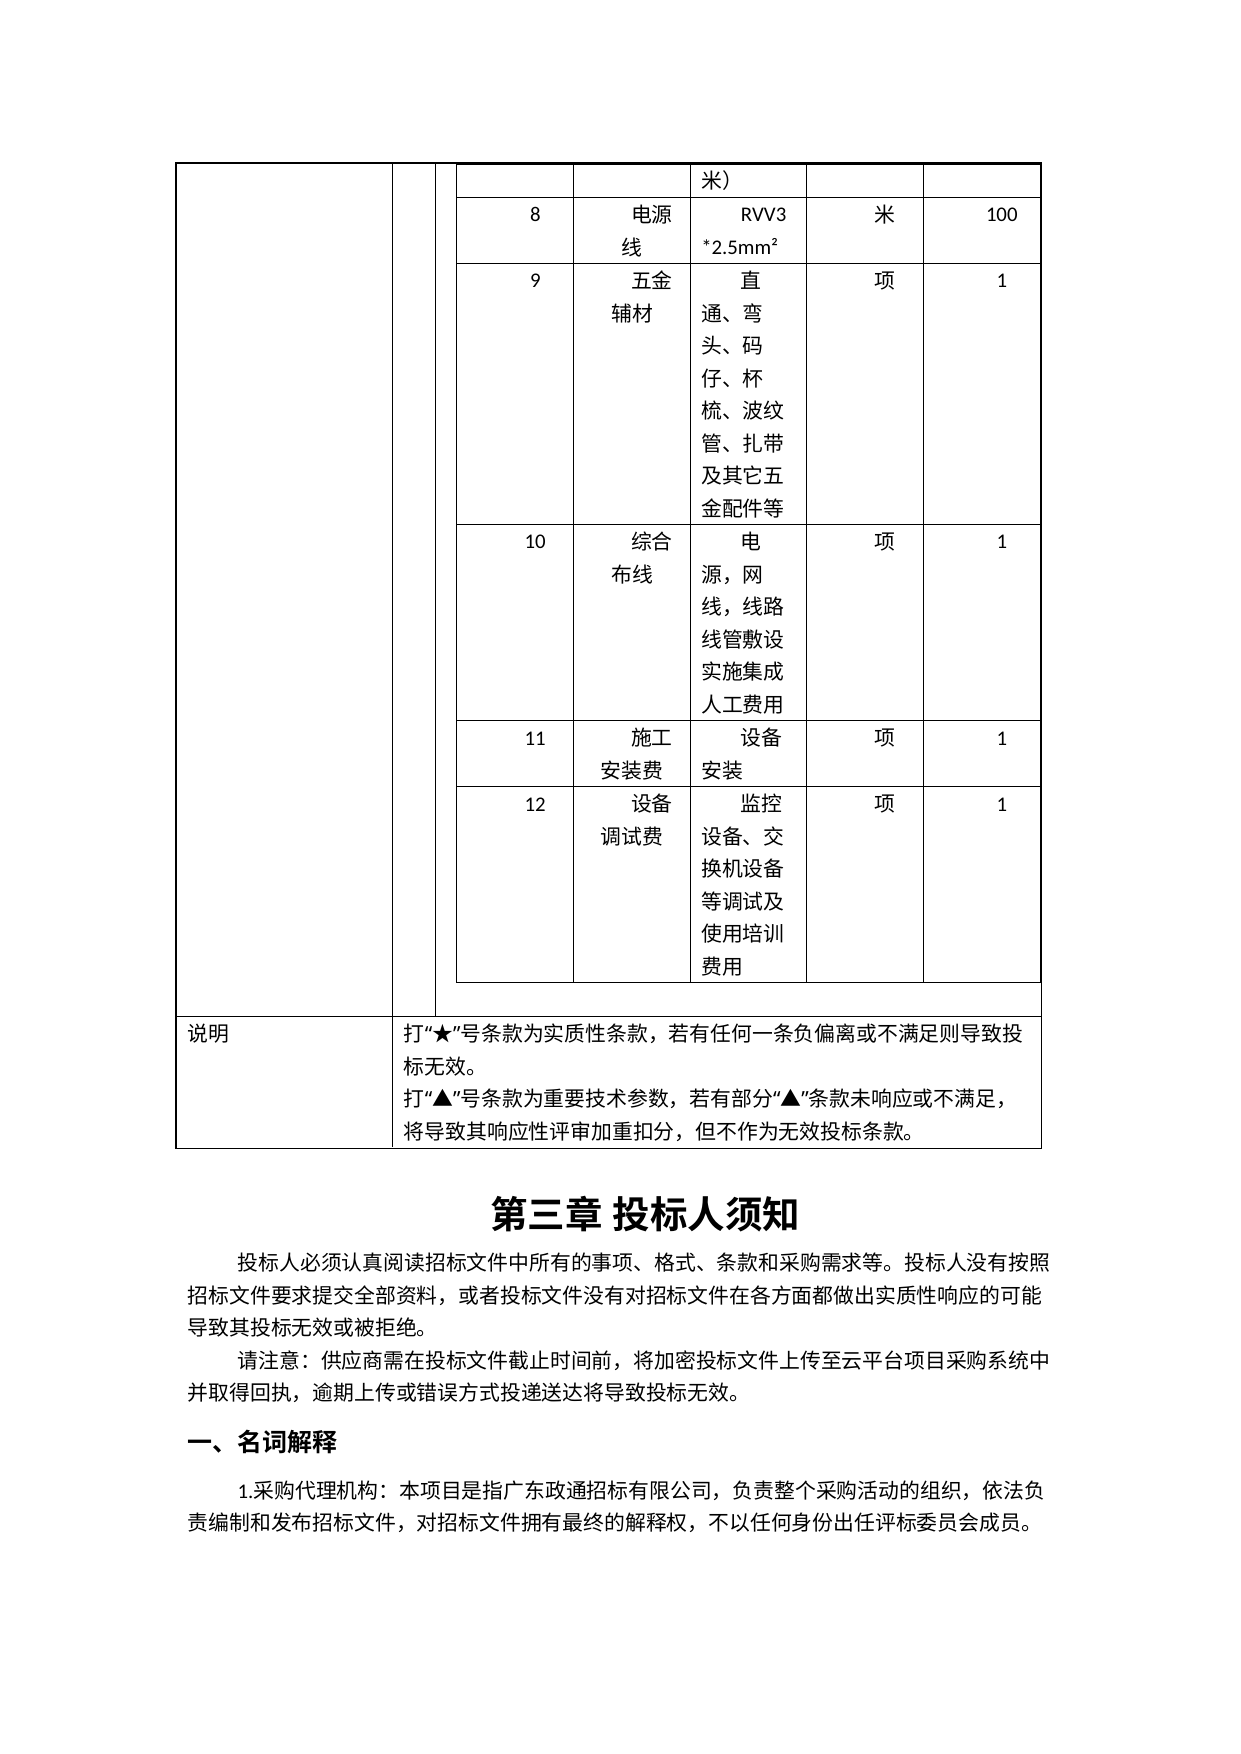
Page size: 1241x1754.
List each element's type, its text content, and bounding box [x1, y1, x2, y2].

table_cell 说明 [177, 1017, 392, 1147]
text 请注意：供应商需在投标文件截止时间前，将加密投标文件上传至云平台项目采购系统中并取得回执，逾期上传或错误方式投递送达将导致投标无效。 [187, 1344, 1053, 1409]
text 投标人必须认真阅读招标文件中所有的事项、格式、条款和采购需求等。投标人没有按照招标文件要求提交全部资料，或者投标文件没有对招标文件在各方面都做出实质性响应的可能导致其投标无效或被拒绝。 [187, 1246, 1053, 1344]
table_cell 二、项目清单及技术参数 [436, 164, 1041, 1016]
text 第三章 投标人须知 [187, 1181, 1053, 1246]
table_cell 打“★”号条款为实质性条款，若有任何一条负偏离或不满足则导致投标无效。 打“▲”号条款为重要技术参数，若有部分“▲”条款未响应或不满足，将导致其响应性评审加重扣分，但不作为无效投标条款。 [393, 1017, 1041, 1147]
table_cell 2 [393, 164, 435, 1016]
table_cell [177, 164, 392, 1016]
text 一、名词解释 [187, 1409, 1053, 1474]
text 1.采购代理机构：本项目是指广东政通招标有限公司，负责整个采购活动的组织，依法负责编制和发布招标文件，对招标文件拥有最终的解释权，不以任何身份出任评标委员会成员。 [187, 1474, 1053, 1539]
